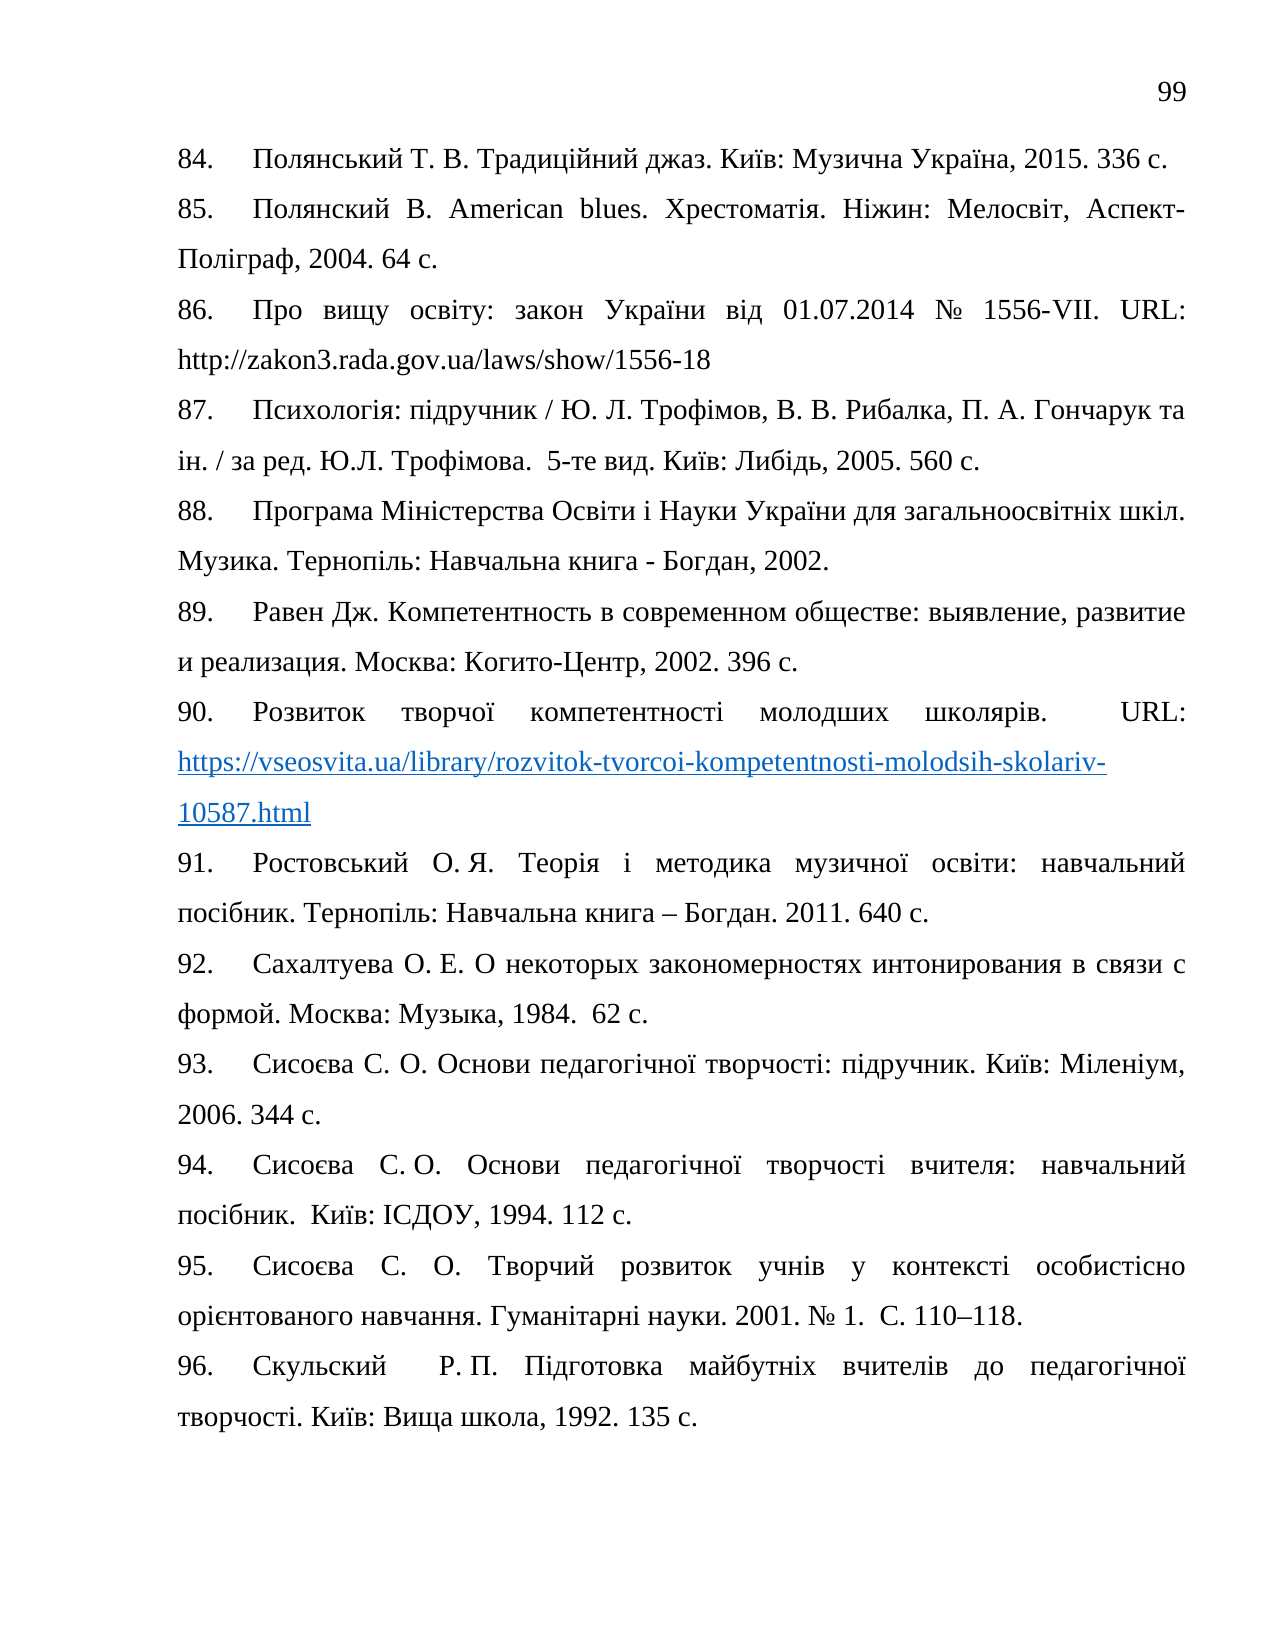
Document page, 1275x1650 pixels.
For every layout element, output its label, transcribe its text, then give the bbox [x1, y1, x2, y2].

list Сисоєва С. О. Творчий розвиток учнів у контексті особистісно орієнтованого навчання. Гуманітарні науки. 2001. № 1. С. 110–118. [177, 1248, 1186, 1332]
list Ростовський О. Я. Теорія і методика музичної освіти: навчальний посібник. Тернопіль: Навчальна книга – Богдан. 2011. 640 с. [177, 845, 1186, 929]
list Скульский Р. П. Підготовка майбутніх вчителів до педагогічної творчості. Київ: Вища школа, 1992. 135 с. [177, 1348, 1186, 1432]
list Полянский В. American blues. Хрестоматія. Ніжин: Мелосвіт, Аспект-Поліграф, 2004. 64 с. [177, 191, 1186, 275]
list Полянський Т. В. Традиційний джаз. Київ: Музична Україна, 2015. 336 с. [177, 141, 1186, 174]
list Равен Дж. Компетентность в современном обществе: выявление, развитие и реализация. Москва: Когито-Центр, 2002. 396 с. [177, 594, 1186, 677]
list Про вищу освіту: закон України від 01.07.2014 № 1556-VII. URL: http://zakon3.rada.gov.ua/laws/show/1556-18 [177, 292, 1186, 376]
list Розвиток творчої компетентності молодших школярів. URL: https://vseosvita.ua/library/rozvitok-tvorcoi-kompetentnosti-molodsih-skolariv-10587.html [177, 694, 1186, 828]
list Програма Міністерства Освіти і Науки України для загальноосвітніх шкіл. Музика. Тернопіль: Навчальна книга - Богдан, 2002. [177, 493, 1186, 577]
list Психологія: підручник / Ю. Л. Трофімов, В. В. Рибалка, П. А. Гончарук та ін. / за ред. Ю.Л. Трофімова. 5-те вид. Київ: Либідь, 2005. 560 с. [177, 392, 1186, 476]
list Сисоєва С. О. Основи педагогічної творчості вчителя: навчальний посібник. Київ: ІСДОУ, 1994. 112 с. [177, 1147, 1186, 1231]
list Сисоєва С. О. Основи педагогічної творчості: підручник. Київ: Міленіум, 2006. 344 с. [177, 1046, 1186, 1130]
list Сахалтуева О. Е. О некоторых закономерностях интонирования в связи с формой. Москва: Музыка, 1984. 62 с. [177, 946, 1186, 1030]
